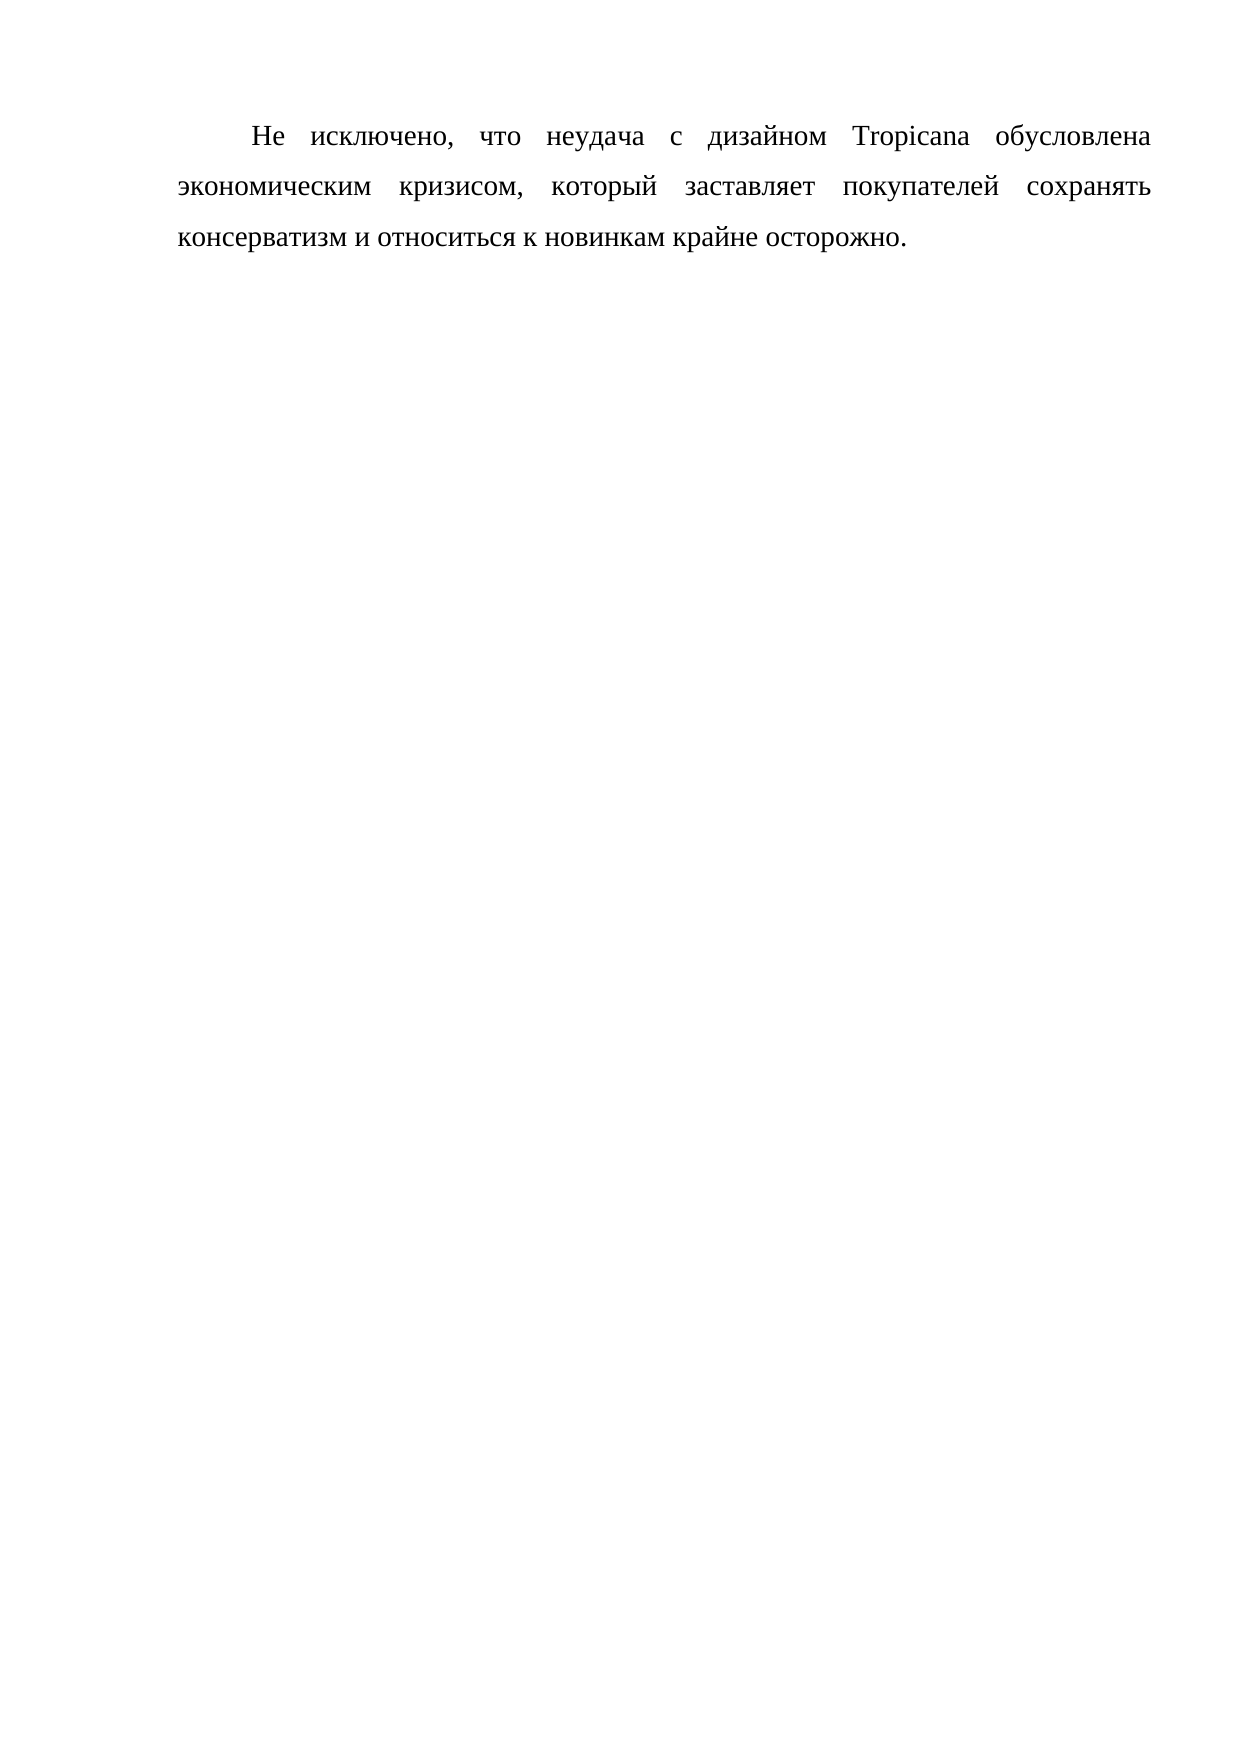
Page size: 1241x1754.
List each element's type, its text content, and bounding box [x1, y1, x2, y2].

text Не исключено, что неудача с дизайном Tropicana обусловлена экономическим кризисом, который заставляет покупателей сохранять консерватизм и относиться к новинкам крайне осторожно. [177, 118, 1152, 252]
